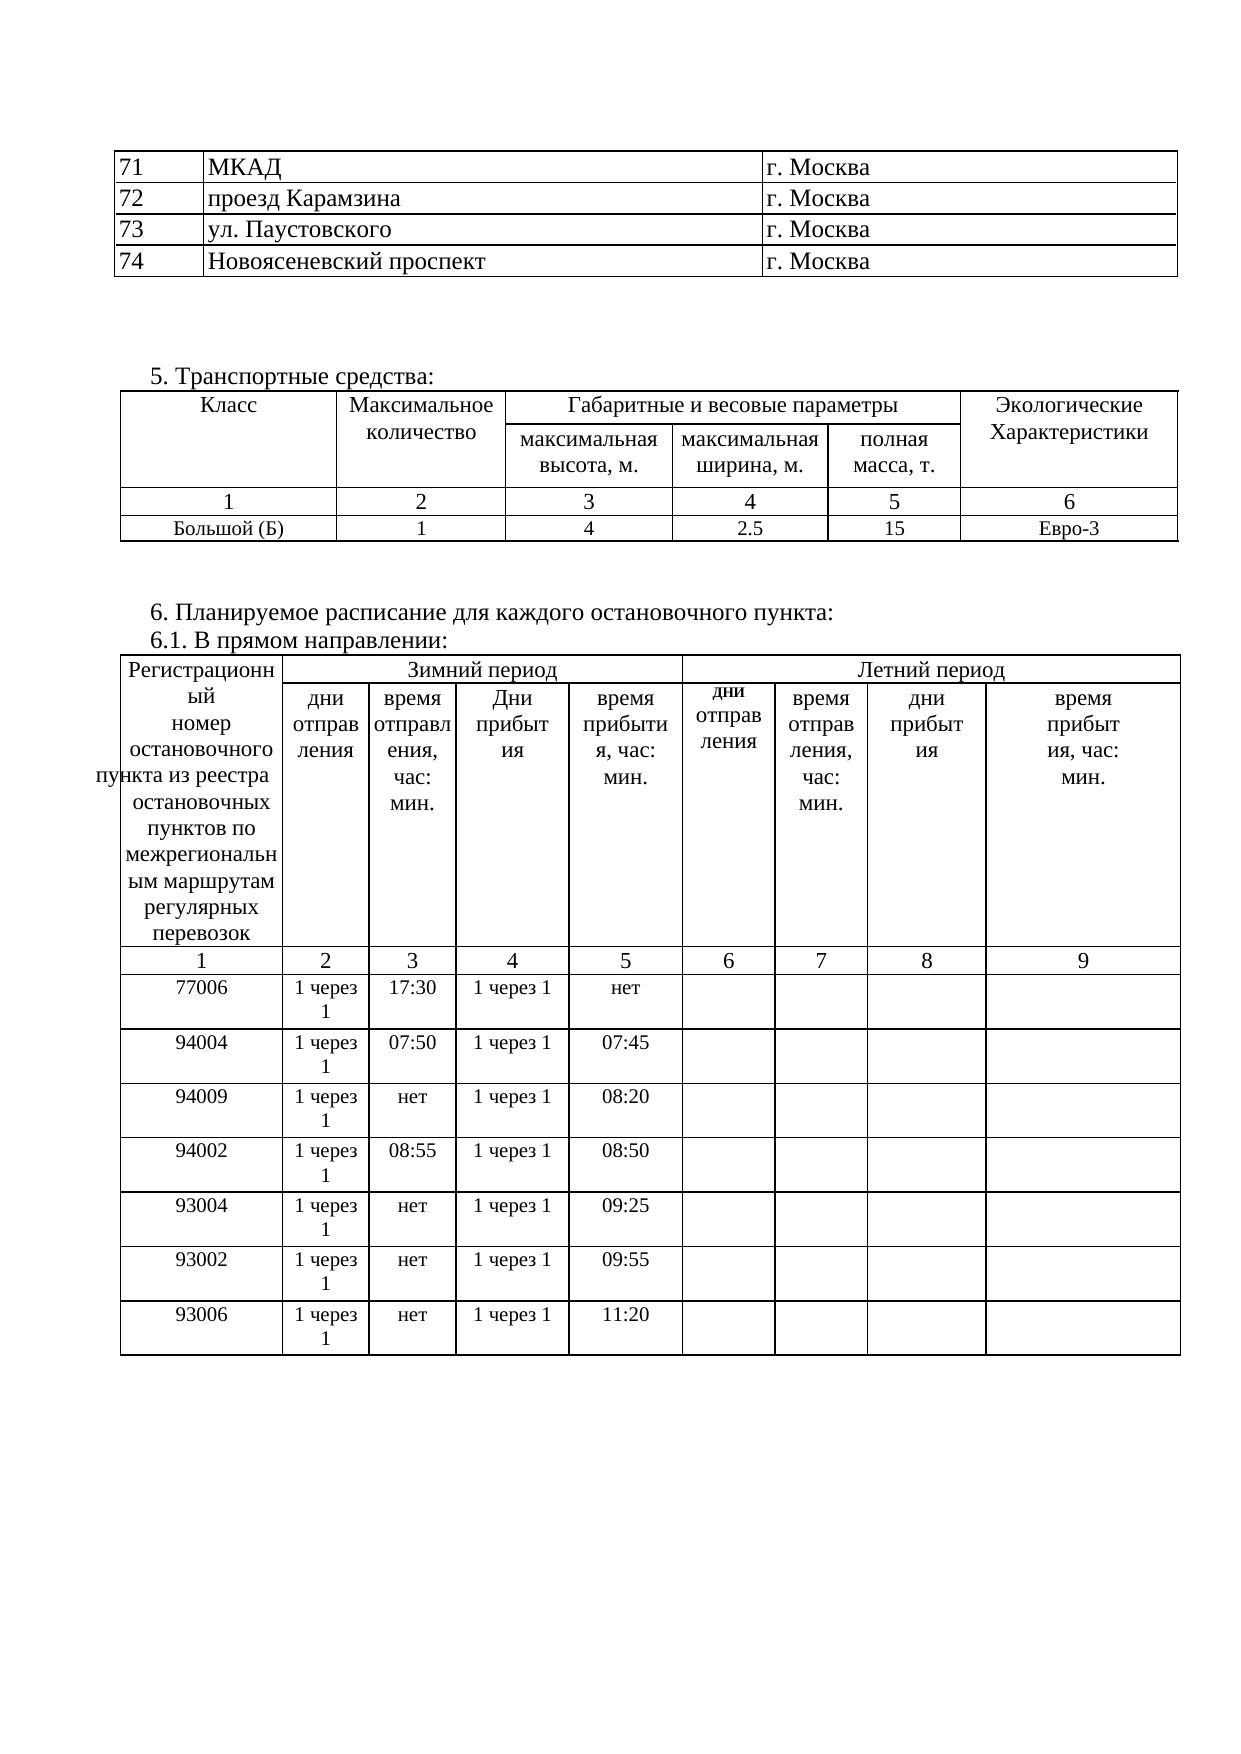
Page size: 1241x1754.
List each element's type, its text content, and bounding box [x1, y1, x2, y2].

table_cell [776, 1138, 867, 1191]
table_header Зимний период [283, 656, 682, 682]
table_cell проезд Карамзина [204, 183, 762, 213]
table_header Габаритные и весовые параметры [506, 392, 960, 423]
table_cell 1 через 1 [283, 1302, 368, 1354]
table_cell [868, 1138, 985, 1191]
table_cell [776, 1030, 867, 1082]
table_cell 2 [337, 488, 505, 514]
table_cell Евро-3 [961, 516, 1177, 540]
table_cell г. Москва [763, 181, 1177, 213]
table_cell МКАД [204, 152, 762, 181]
table_cell 1 через 1 [283, 1193, 368, 1246]
table_cell нет [370, 1247, 455, 1300]
table_cell 73 [115, 214, 203, 244]
table_cell [868, 1193, 985, 1246]
table_cell [776, 1247, 867, 1300]
table_cell [683, 1084, 774, 1137]
table_cell 1 через 1 [457, 1030, 568, 1082]
table_cell 17:30 [370, 975, 455, 1028]
table_cell 93004 [121, 1193, 282, 1246]
table_cell 72 [115, 183, 203, 213]
table_cell 09:55 [570, 1247, 682, 1300]
table_cell время отправл ения, час: мин. [370, 684, 455, 946]
table_cell полная масса, т. [829, 425, 960, 487]
table_cell г. Москва [763, 152, 1177, 181]
table_cell [868, 1030, 985, 1082]
table_cell 94002 [121, 1138, 282, 1191]
table_cell [683, 1247, 774, 1300]
table_cell 94004 [121, 1030, 282, 1082]
table_cell [683, 1302, 774, 1354]
table_cell 4 [457, 947, 568, 974]
table_cell [868, 975, 985, 1028]
table_cell [776, 1302, 867, 1354]
table_cell 2.5 [673, 516, 827, 540]
table_cell нет [370, 1193, 455, 1246]
table_cell 4 [506, 516, 672, 540]
table_cell 1 [121, 488, 336, 514]
table_cell 1 через 1 [457, 1193, 568, 1246]
table_cell [868, 1302, 985, 1354]
table_cell 08:55 [370, 1138, 455, 1191]
table_cell 74 [115, 245, 203, 276]
table_cell [868, 1247, 985, 1300]
table_cell 77006 [121, 975, 282, 1028]
table_cell 9 [987, 947, 1180, 974]
table_cell 93006 [121, 1302, 282, 1354]
table_cell 09:25 [570, 1193, 682, 1246]
table_cell [987, 1084, 1180, 1137]
table_header Класс [121, 392, 336, 487]
table_cell [683, 1030, 774, 1082]
table_header Регистрационный номер остановочного пункта из реестра остановочных пунктов по межрегиональным маршрутам регулярных перевозок [121, 656, 282, 946]
table_cell 1 через 1 [457, 1138, 568, 1191]
table_cell нет [370, 1302, 455, 1354]
table_cell дни прибыт ия [868, 684, 985, 946]
table_cell 1 через 1 [457, 1302, 568, 1354]
table_cell г. Москва [763, 213, 1177, 244]
table_cell [776, 975, 867, 1028]
table_cell 7 [776, 947, 867, 974]
table_cell 1 через 1 [457, 1247, 568, 1300]
table_cell 1 [121, 947, 282, 974]
table_cell 1 через 1 [283, 1138, 368, 1191]
table_cell Новоясеневский проспект [204, 246, 762, 276]
table_cell 1 через 1 [457, 1084, 568, 1137]
text 6. Планируемое расписание для каждого остановочного пункта: [150, 597, 1090, 626]
table_header Летний период [683, 656, 1180, 682]
text 6.1. В прямом направлении: [150, 626, 1090, 654]
table_cell 6 [961, 488, 1177, 514]
table_header Экологические Характеристики [961, 392, 1177, 487]
table_cell 07:50 [370, 1030, 455, 1082]
text 5. Транспортные средства: [150, 361, 1090, 390]
table_cell 5 [829, 488, 960, 514]
table_cell время прибыти я, час: мин. [570, 684, 682, 946]
table_cell 1 через 1 [283, 1084, 368, 1137]
table_cell 08:20 [570, 1084, 682, 1137]
table_cell время отправ ления, час: мин. [776, 684, 867, 946]
table_cell нет [370, 1084, 455, 1137]
table_cell [987, 1247, 1180, 1300]
table_cell [987, 1030, 1180, 1082]
table_cell максимальная высота, м. [506, 425, 672, 487]
table_cell 07:45 [570, 1030, 682, 1082]
table_cell [987, 1302, 1180, 1354]
table_cell 3 [370, 947, 455, 974]
table_cell 3 [506, 488, 672, 514]
table_cell 1 через 1 [283, 1247, 368, 1300]
table_cell [868, 1084, 985, 1137]
table_cell Большой (Б) [121, 516, 336, 540]
table_cell 11:20 [570, 1302, 682, 1354]
table_cell максимальная ширина, м. [673, 425, 827, 487]
table_cell время прибыт ия, час: мин. [987, 684, 1180, 946]
table_cell [987, 1193, 1180, 1246]
table_cell ул. Паустовского [204, 215, 762, 244]
table_cell ДНИ отправ ления [683, 684, 774, 946]
table_header Максимальное количество [337, 392, 505, 487]
table_cell [987, 975, 1180, 1028]
table_cell нет [570, 975, 682, 1028]
table_cell 71 [115, 152, 203, 181]
table_cell [776, 1193, 867, 1246]
table_cell 8 [868, 947, 985, 974]
table_cell г. Москва [763, 244, 1177, 276]
table_cell 94009 [121, 1084, 282, 1137]
table_cell 4 [673, 488, 827, 514]
table_cell 1 [337, 516, 505, 540]
table_cell [683, 975, 774, 1028]
table_cell 08:50 [570, 1138, 682, 1191]
table_cell 2 [283, 947, 368, 974]
table_cell 1 через 1 [283, 975, 368, 1028]
table_cell Дни прибыт ия [457, 684, 568, 946]
table_cell [683, 1138, 774, 1191]
table_cell 15 [829, 516, 960, 540]
table_cell 5 [570, 947, 682, 974]
table_cell 1 через 1 [457, 975, 568, 1028]
table_cell [987, 1138, 1180, 1191]
table_cell [776, 1084, 867, 1137]
table_cell 6 [683, 947, 774, 974]
table_cell [683, 1193, 774, 1246]
table_cell дни отправ ления [283, 684, 368, 946]
table_cell 93002 [121, 1247, 282, 1300]
table_cell 1 через 1 [283, 1030, 368, 1082]
